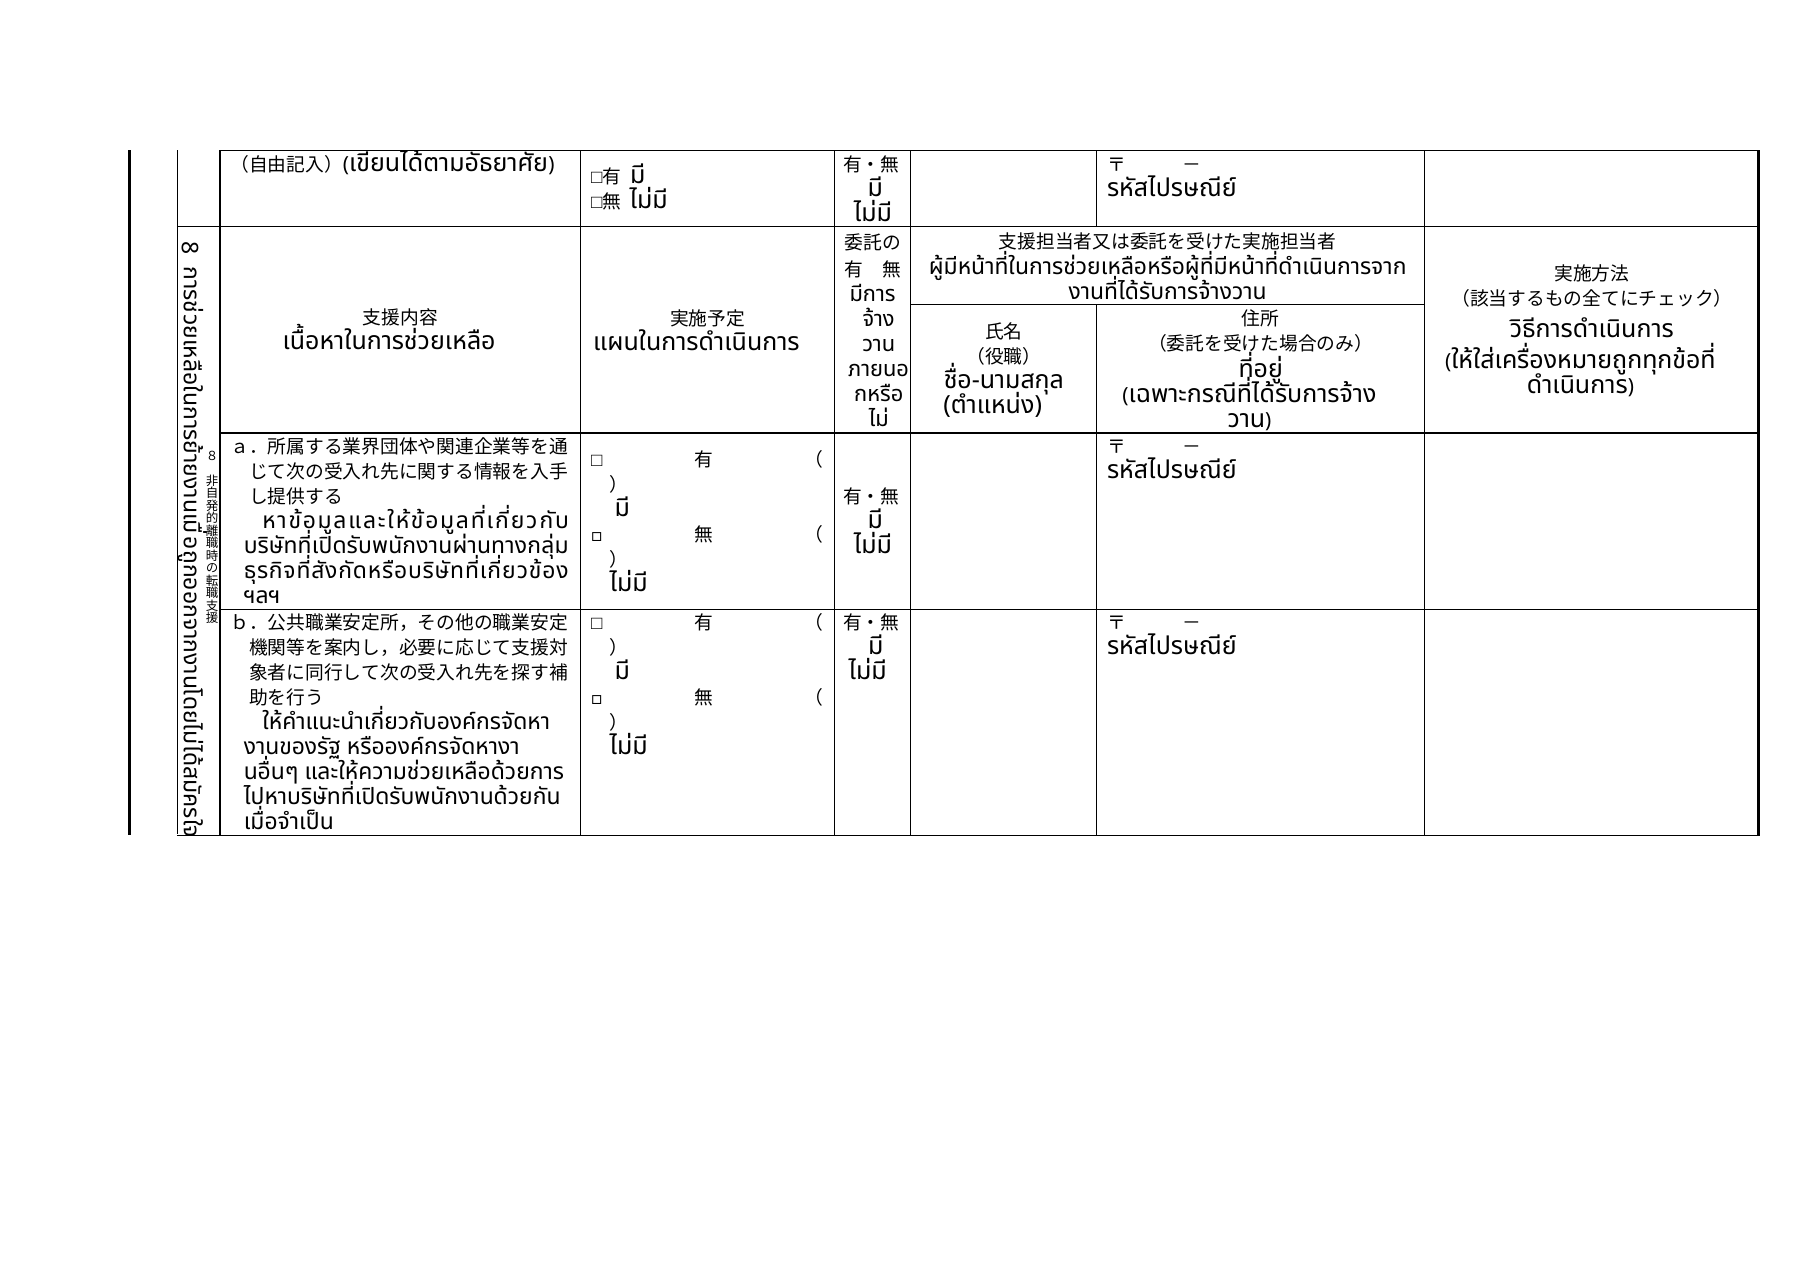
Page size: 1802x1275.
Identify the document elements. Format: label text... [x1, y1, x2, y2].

table_cell 〒 － รหัสไปรษณีย์ [1097, 434, 1424, 608]
table_cell ｂ．公共職業安定所，その他の職業安定機関等を案内し，必要に応じて支援対象者に同行して次の受入れ先を探す補助を行う ให้คำแนะนำเกี่ยวกับองค์กรจัดหางานของรัฐ หรือองค์กรจัดหางานอื่นๆ และให้ความช่วยเหลือด้วยการไปหาบริษัทที่เปิดรับพนักงานด้วยกัน เมื่อจำเป็น [221, 610, 580, 834]
table_cell 有・無 มี ไม่มี [835, 434, 910, 608]
table_cell □有 มี □無 ไม่มี [581, 151, 834, 226]
table_cell [1425, 434, 1757, 608]
table_cell 〒 － รหัสไปรษณีย์ [1097, 151, 1424, 226]
table_cell 委託の 有 無 มีการจ้างวานภายนอกหรือไม่ [835, 227, 910, 432]
table_cell 支援内容 เนื้อหาในการช่วยเหลือ [221, 227, 580, 432]
table_cell □有（ ） มี □無（ ） ไม่มี [581, 610, 834, 834]
table_cell 実施予定 แผนในการดำเนินการ [581, 227, 834, 432]
table_cell 氏名 （役職） ชื่อ-นามสกุล (ตำแหน่ง) [911, 305, 1096, 432]
table_cell [1425, 151, 1757, 226]
table_cell 〒 － รหัสไปรษณีย์ [1097, 610, 1424, 834]
table_cell [1425, 610, 1757, 834]
table_cell [911, 610, 1096, 834]
table_cell ａ．所属する業界団体や関連企業等を通じて次の受入れ先に関する情報を入手し提供する หาข้อมูลและให้ข้อมูลที่เกี่ยวกับบริษัทที่เปิดรับพนักงานผ่านทางกลุ่มธุรกิจที่สังกัดหรือบริษัทที่เกี่ยวข้อง ฯลฯ [221, 434, 580, 608]
table_cell 住所 （委託を受けた場合のみ） ที่อยู่ (เฉพาะกรณีที่ได้รับการจ้างวาน) [1097, 305, 1424, 432]
table_cell 支援担当者又は委託を受けた実施担当者 ผู้มีหน้าที่ในการช่วยเหลือหรือผู้ที่มีหน้าที่ดำเนินการจากงานที่ได้รับการจ้างวาน [911, 227, 1424, 304]
table_cell □有（ ） มี □無（ ） ไม่มี [581, 434, 834, 608]
table_cell [911, 151, 1096, 226]
table_cell 有・無 มี ไม่มี [835, 151, 910, 226]
table_cell [911, 434, 1096, 608]
table_cell （自由記入）(เขียนได้ตามอัธยาศัย) [221, 151, 580, 226]
table_cell ８ 非自発的離職時の転職支援 8 การช่วยเหลือในการย้ายงานเมื่อถูกออกจากงานโดยไม่ได้สมัครใจ [178, 227, 219, 834]
table_cell 有・無 มี ไม่มี [835, 610, 910, 834]
table_cell 実施方法 （該当するもの全てにチェック） วิธีการดำเนินการ (ให้ใส่เครื่องหมายถูกทุกข้อที่ดำเนินการ) [1425, 227, 1757, 432]
